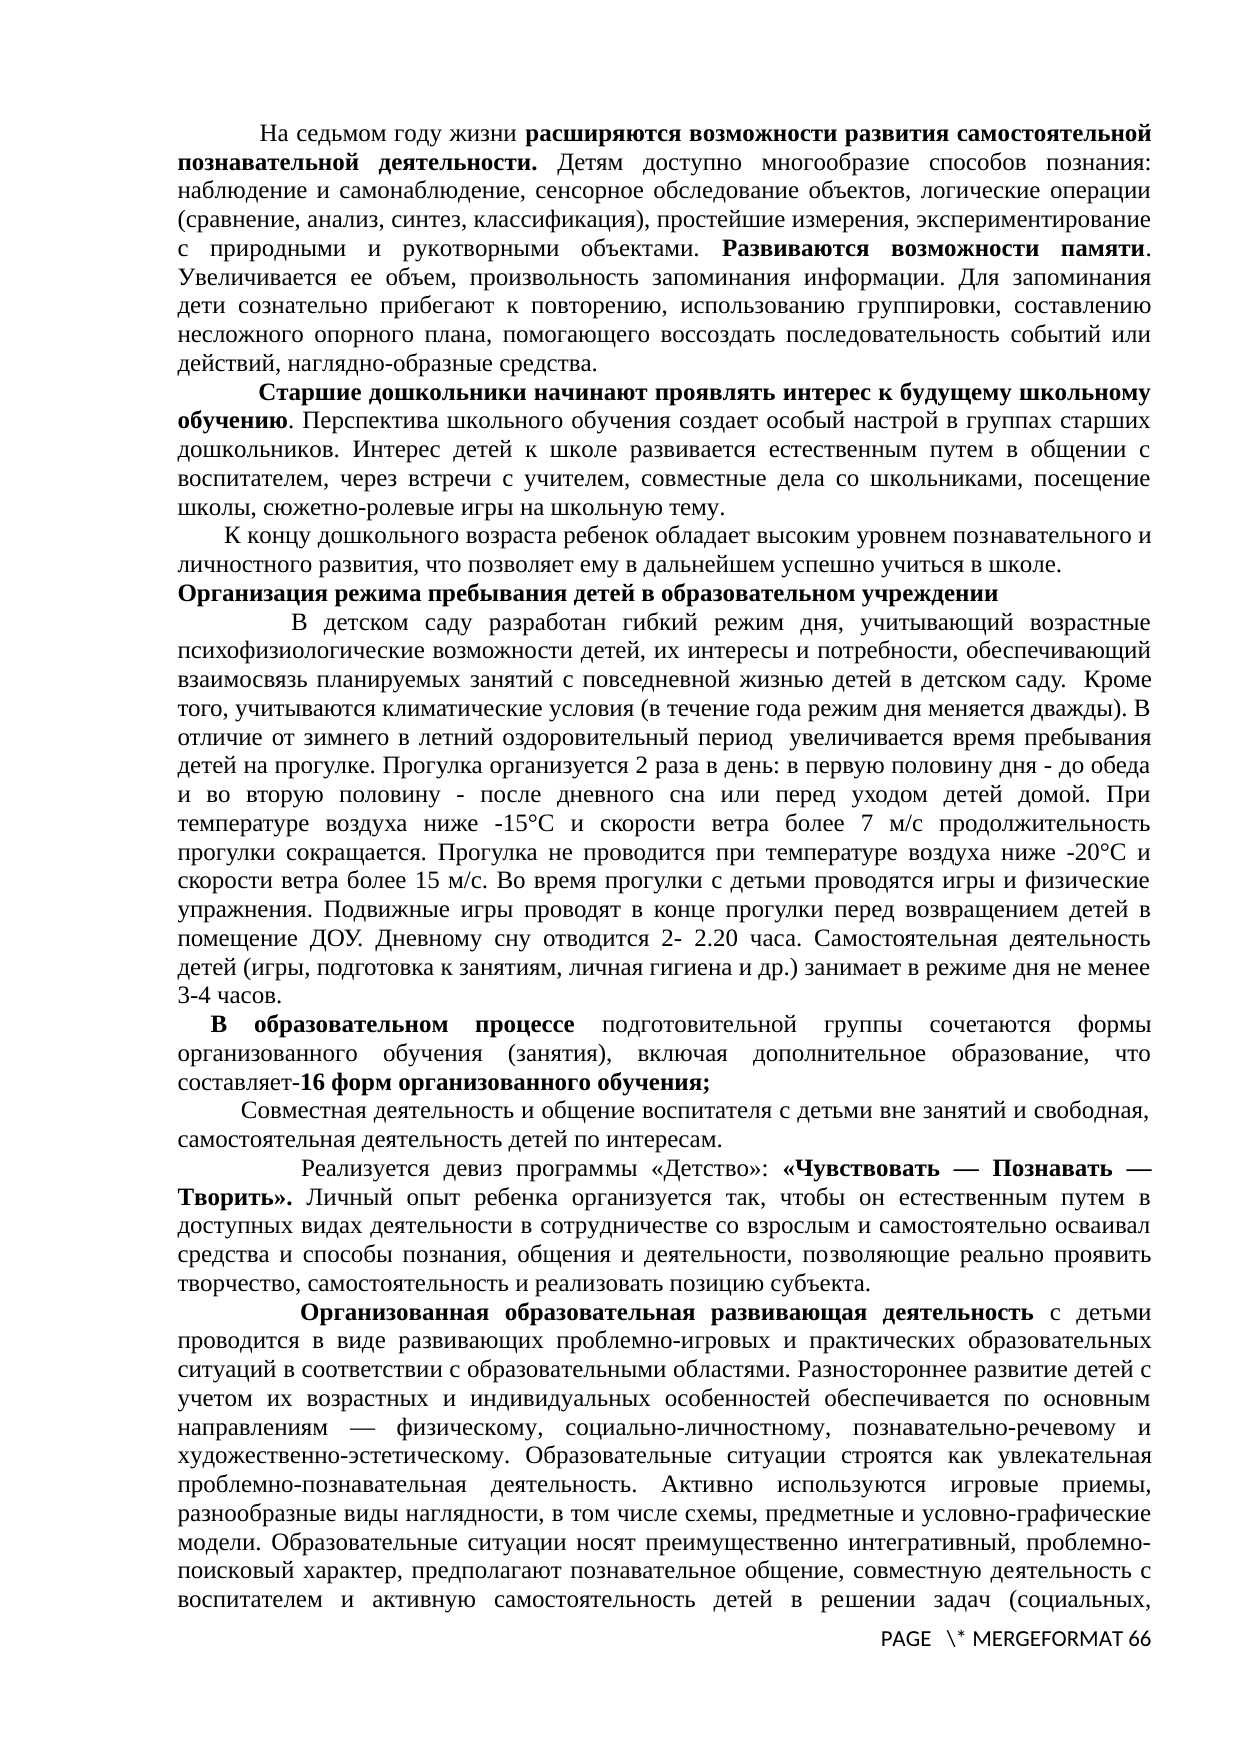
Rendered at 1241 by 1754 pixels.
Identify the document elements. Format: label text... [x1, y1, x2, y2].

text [177, 1297, 1152, 1613]
text В детском саду разработан гибкий режим дня, учитывающий возрастные психофизиологические возможности детей, их интересы и потребности, обеспечивающий взаимосвязь планируемых занятий с повседневной жизнью детей в детском саду. Кроме того, учитываются климатические условия (в течение года режим дня меняется дважды). В отличие от зимнего в летний оздоровительный период увеличивается время пребывания детей на прогулке. Прогулка организуется 2 раза в день: в первую половину дня - до обеда и во вторую половину - после дневного сна или перед уходом детей домой. При температуре воздуха ниже -15°С и скорости ветра более 7 м/с продолжительность прогулки сокращается. Прогулка не проводится при температуре воздуха ниже -20°С и скорости ветра более 15 м/с. Во время прогулки с детьми проводятся игры и физические упражнения. Подвижные игры проводят в конце прогулки перед возвращением детей в помещение ДОУ. Дневному сну отводится 2- 2.20 часа. Самостоятельная деятельность детей (игры, подготовка к занятиям, личная гигиена и др.) занимает в режиме дня не менее 3-4 часов. [177, 607, 1152, 1009]
text Реализуется девиз программы «Детство»: «Чувствовать — Познавать — Творить». Личный опыт ребенка организуется так, чтобы он естественным путем в доступных видах деятельности в сотрудничестве со взрослым и самостоятельно осваивал средства и способы познания, общения и деятельности, позволяющие реально проявить творчество, самостоятельность и реализовать позицию субъекта. [177, 1153, 1152, 1297]
text К концу дошкольного возраста ребенок обладает высоким уровнем познавательного и личностного развития, что позволяет ему в дальнейшем успешно учиться в школе. [177, 521, 1152, 578]
text Старшие дошкольники начинают проявлять интерес к будущему школьному обучению. Перспектива школьного обучения создает особый настрой в группах старших дошкольников. Интерес детей к школе развивается естественным путем в общении с воспитателем, через встречи с учителем, совместные дела со школьниками, посещение школы, сюжетно-ролевые игры на школьную тему. [177, 377, 1152, 521]
text Организация режима пребывания детей в образовательном учреждении [177, 578, 1152, 607]
text На седьмом году жизни расширяются возможности развития самостоятельной познавательной деятельности. Детям доступно многообразие способов познания: наблюдение и самонаблюдение, сенсорное обследование объектов, логические операции (сравнение, анализ, синтез, классификация), простейшие измерения, экспериментирование с природными и рукотворными объектами. Развиваются возможности памяти. Увеличивается ее объем, произвольность запоминания информации. Для запоминания дети сознательно прибегают к повторению, использованию группировки, составлению несложного опорного плана, помогающего воссоздать последовательность событий или действий, наглядно-образные средства. [177, 118, 1152, 377]
text В образовательном процессе подготовительной группы сочетаются формы организованного обучения (занятия), включая дополнительное образование, что составляет-16 форм организованного обучения; [177, 1009, 1152, 1096]
text Совместная деятельность и общение воспитателя с детьми вне занятий и свободная, самостоятельная деятельность детей по интересам. [177, 1096, 1152, 1153]
